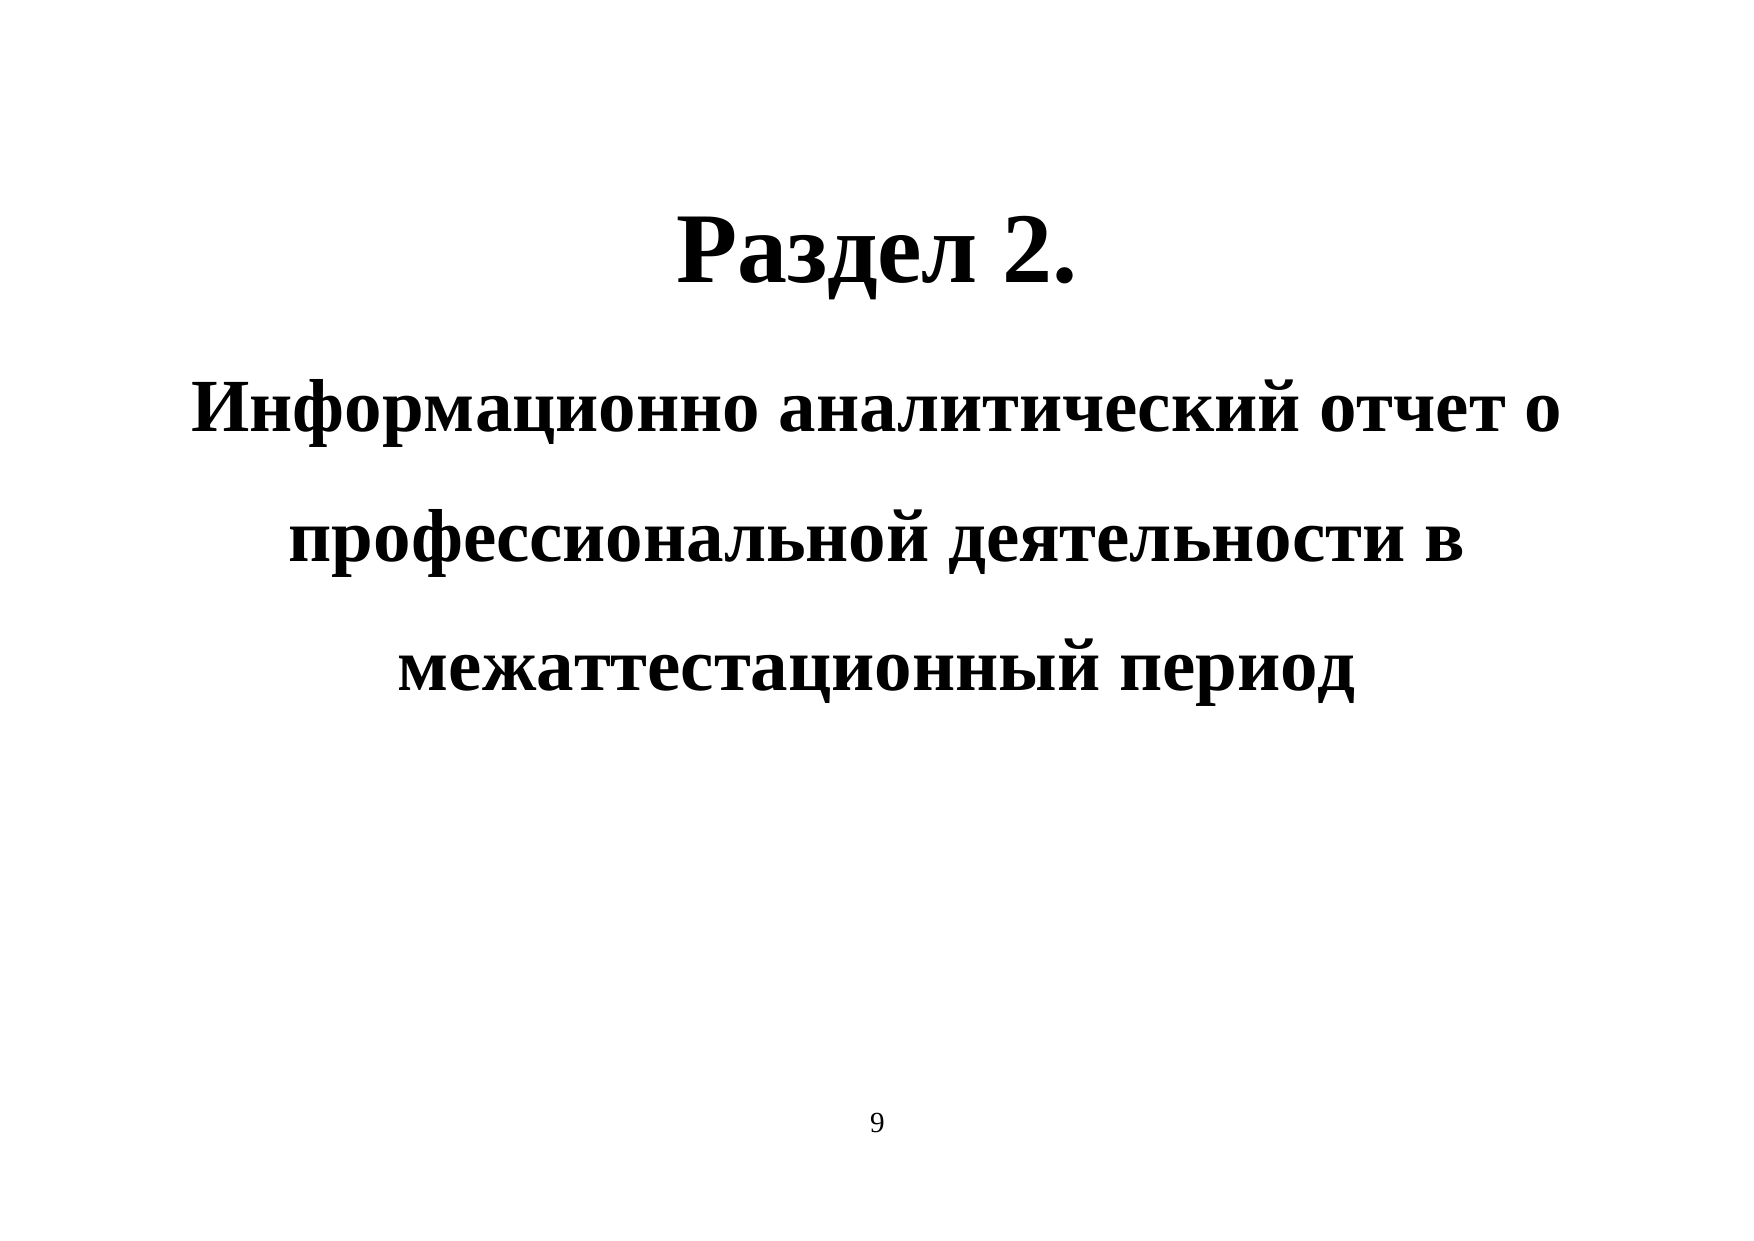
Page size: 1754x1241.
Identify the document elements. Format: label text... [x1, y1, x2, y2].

text Раздел 2. [118, 189, 1636, 304]
text Информационно аналитический отчет о профессиональной деятельности в межаттестационный период [118, 362, 1636, 707]
